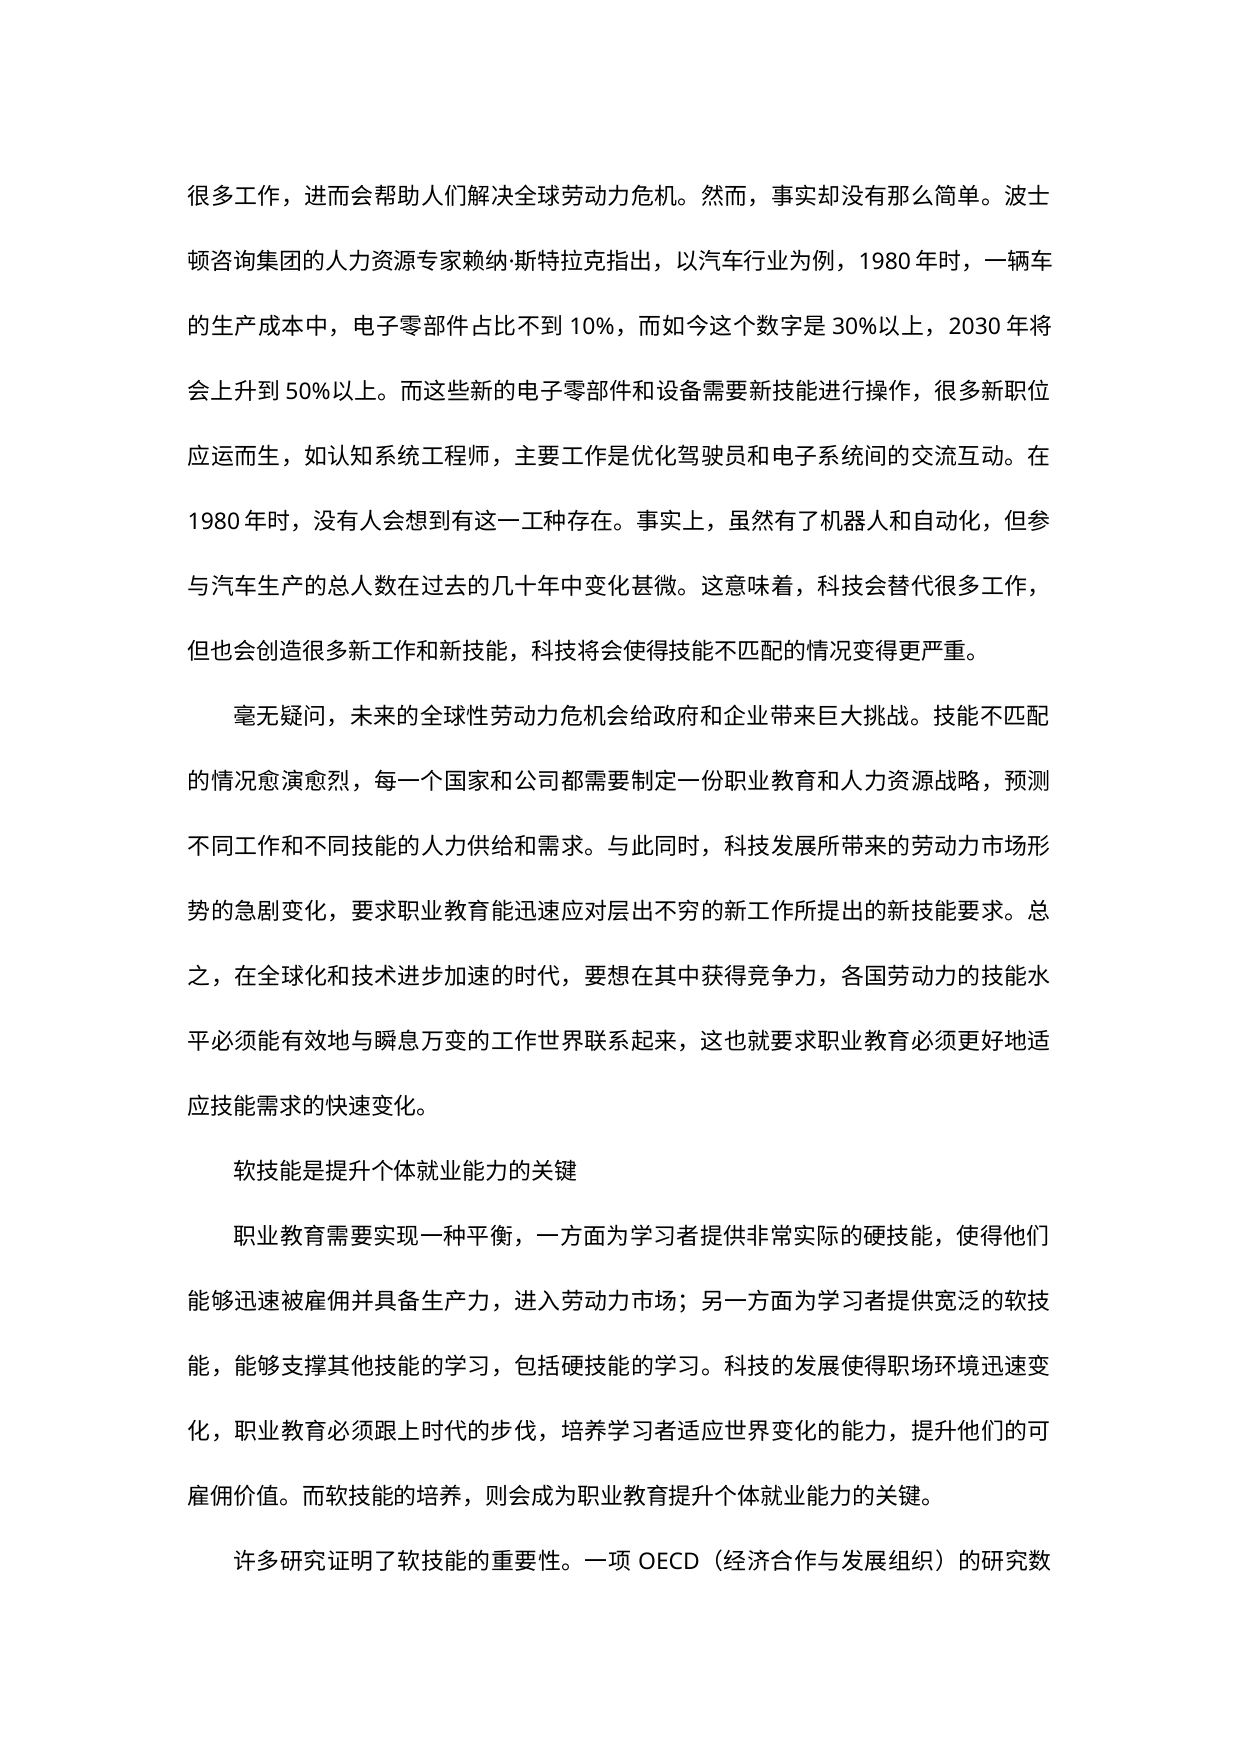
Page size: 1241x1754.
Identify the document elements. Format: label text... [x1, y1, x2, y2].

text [187, 1527, 1053, 1592]
text 毫无疑问，未来的全球性劳动力危机会给政府和企业带来巨大挑战。技能不匹配的情况愈演愈烈，每一个国家和公司都需要制定一份职业教育和人力资源战略，预测不同工作和不同技能的人力供给和需求。与此同时，科技发展所带来的劳动力市场形势的急剧变化，要求职业教育能迅速应对层出不穷的新工作所提出的新技能要求。总之，在全球化和技术进步加速的时代，要想在其中获得竞争力，各国劳动力的技能水平必须能有效地与瞬息万变的工作世界联系起来，这也就要求职业教育必须更好地适应技能需求的快速变化。 [187, 682, 1053, 1137]
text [187, 162, 1053, 682]
text 职业教育需要实现一种平衡，一方面为学习者提供非常实际的硬技能，使得他们能够迅速被雇佣并具备生产力，进入劳动力市场；另一方面为学习者提供宽泛的软技能，能够支撑其他技能的学习，包括硬技能的学习。科技的发展使得职场环境迅速变化，职业教育必须跟上时代的步伐，培养学习者适应世界变化的能力，提升他们的可雇佣价值。而软技能的培养，则会成为职业教育提升个体就业能力的关键。 [187, 1202, 1053, 1527]
text 软技能是提升个体就业能力的关键 [187, 1137, 1053, 1202]
